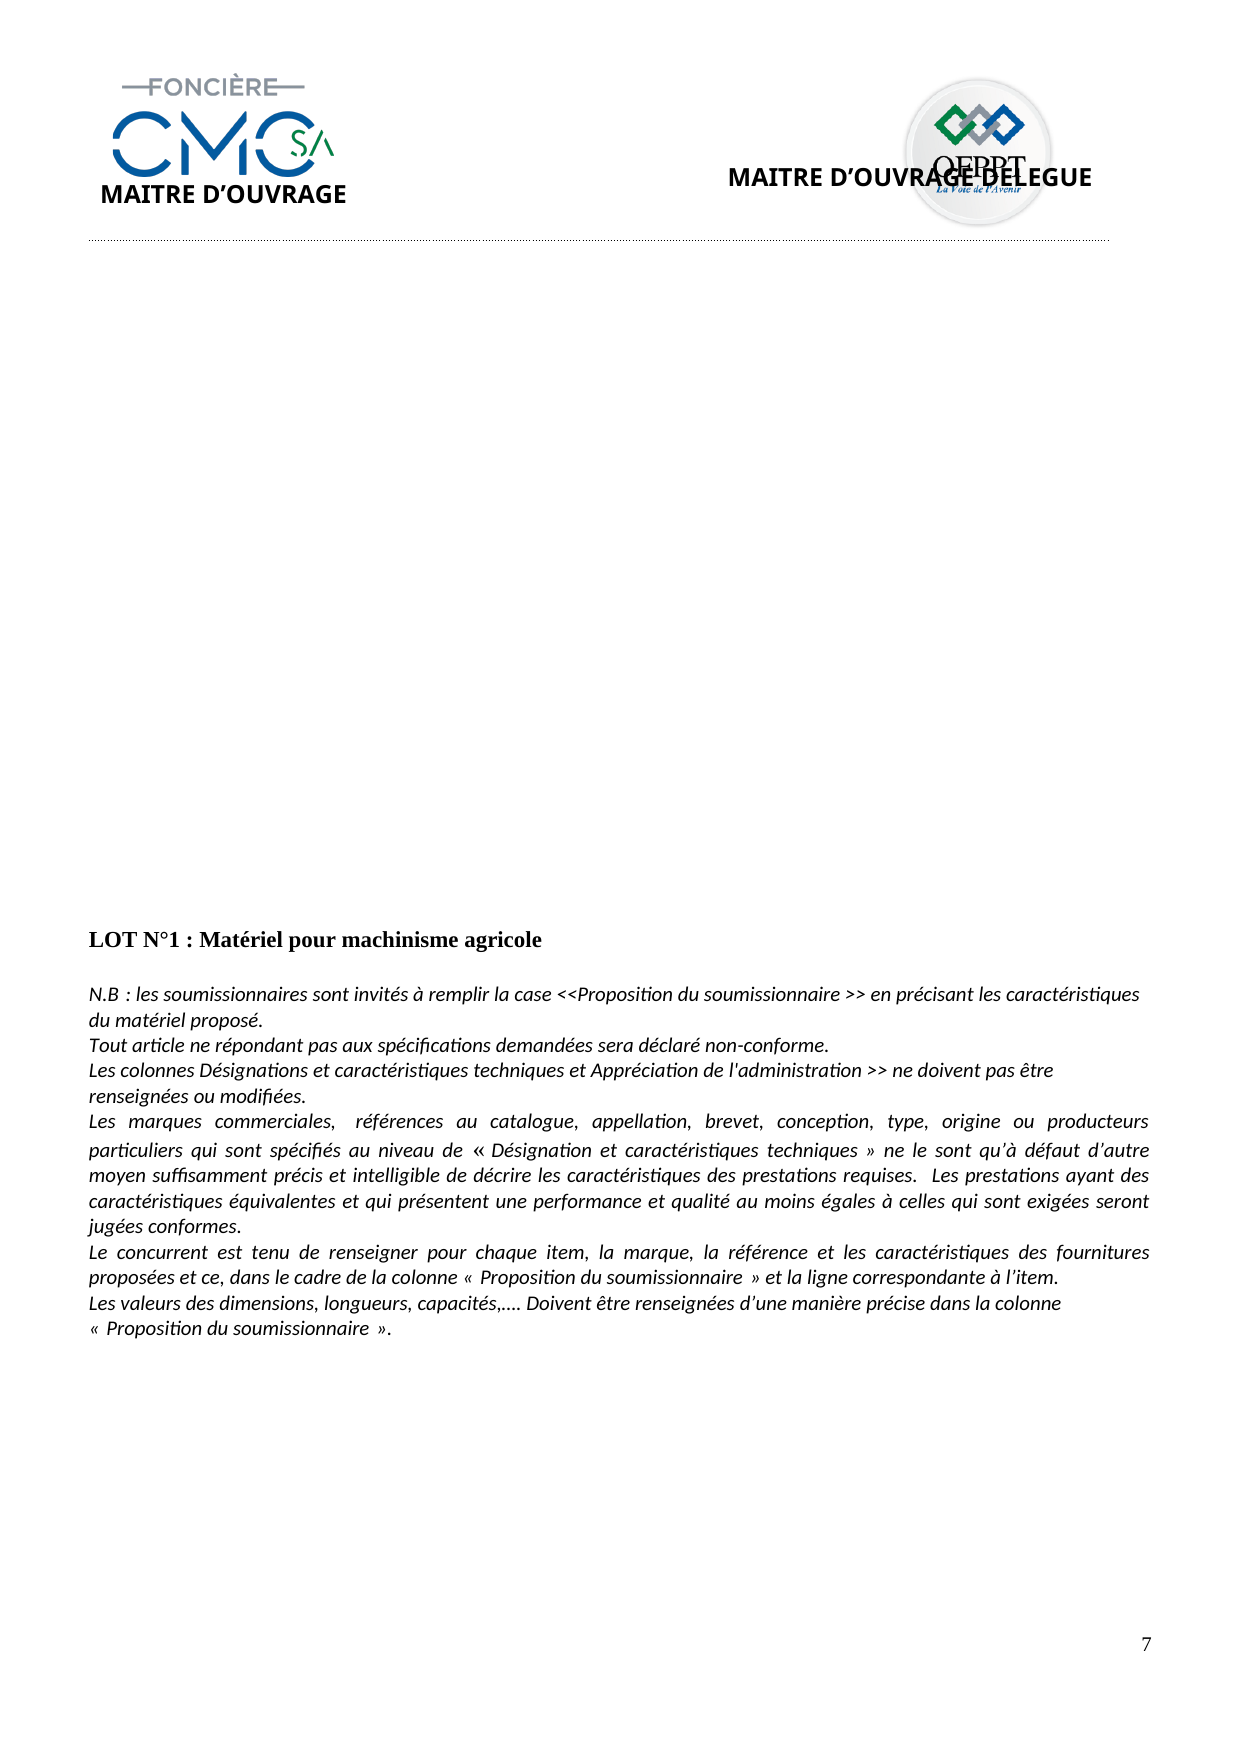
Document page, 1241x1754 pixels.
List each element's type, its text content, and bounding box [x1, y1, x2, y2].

picture [1046, 170, 1057, 183]
text Les valeurs des dimensions, longueurs, capacités,…. Doivent être renseignées d’une manière précise dans la colonne « Proposition du soumissionnaire ». [89, 1290, 1152, 1341]
text Les marques commerciales, références au catalogue, appellation, brevet, conception, type, origine ou producteurs particuliers qui sont spécifiés au niveau de « Désignation et caractéristiques techniques » ne le sont qu’à défaut d’autre moyen suffisamment précis et intelligible de décrire les caractéristiques des prestations requises. Les prestations ayant des caractéristiques équivalentes et qui présentent une performance et qualité au moins égales à celles qui sont exigées seront jugées conformes. [89, 1108, 1152, 1239]
text Le concurrent est tenu de renseigner pour chaque item, la marque, la référence et les caractéristiques des fournitures proposées et ce, dans le cadre de la colonne « Proposition du soumissionnaire » et la ligne correspondante à l’item. [89, 1239, 1152, 1290]
picture [899, 73, 1057, 231]
picture [112, 73, 334, 177]
text Les colonnes Désignations et caractéristiques techniques et Appréciation de l'administration >> ne doivent pas être renseignées ou modifiées. [89, 1058, 1152, 1108]
text Tout article ne répondant pas aux spécifications demandées sera déclaré non-conforme. [89, 1032, 1152, 1058]
text N.B : les soumissionnaires sont invités à remplir la case <<Proposition du soumissionnaire >> en précisant les caractéristiques du matériel proposé. [89, 981, 1152, 1032]
text LOT N°1 : Matériel pour machinisme agricole [89, 926, 1152, 953]
